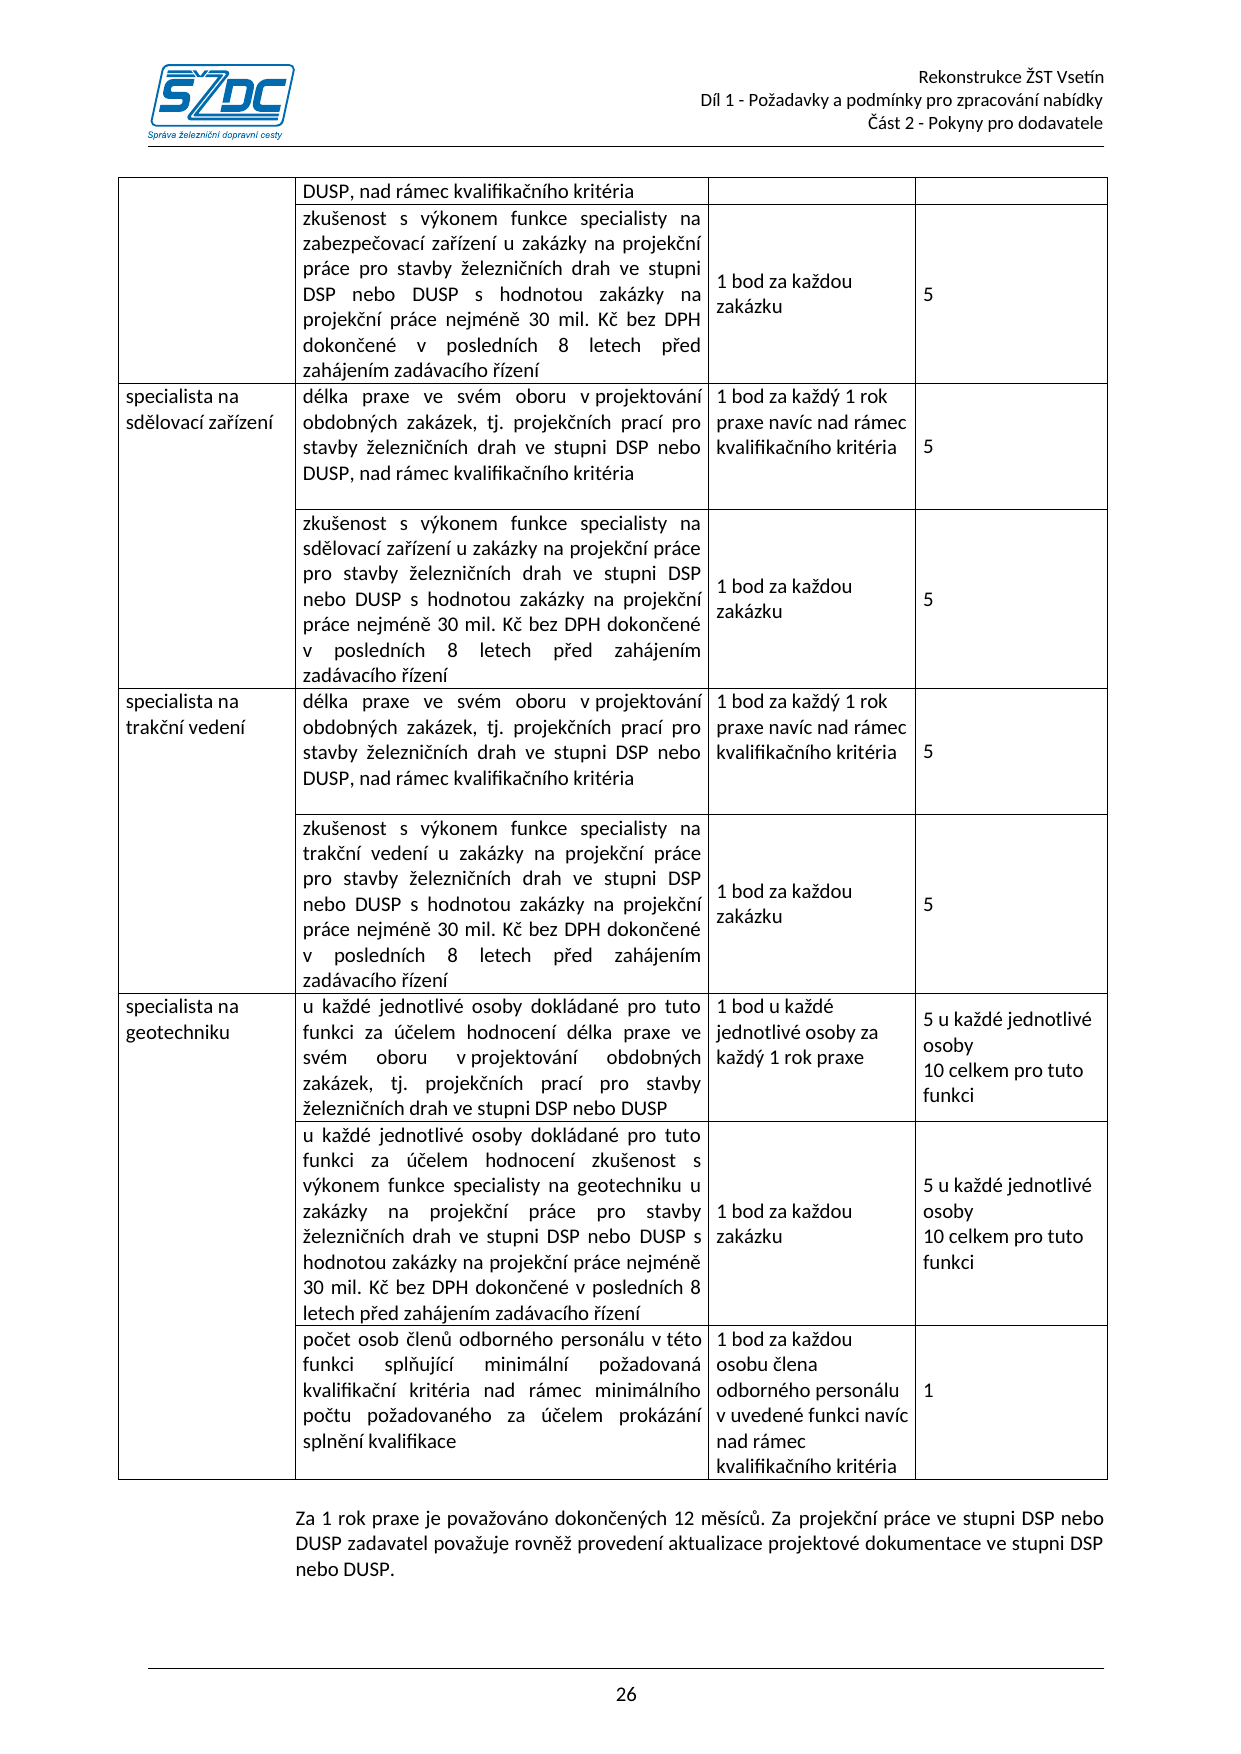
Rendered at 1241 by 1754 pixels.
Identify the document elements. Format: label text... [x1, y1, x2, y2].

table_cell specialista na geotechniku [119, 994, 295, 1479]
table_cell 1 bod za každý 1 rok praxe navíc nad rámec kvalifikačního kritéria [709, 384, 915, 509]
table_cell 5 [916, 205, 1107, 383]
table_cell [119, 178, 295, 383]
list Za 1 rok praxe je považováno dokončených 12 měsíců. Za projekční práce ve stupni DSP nebo DUSP zadavatel považuje rovněž provedení aktualizace projektové dokumentace ve stupni DSP nebo DUSP. [295, 1505, 1104, 1581]
table_cell u každé jednotlivé osoby dokládané pro tuto funkci za účelem hodnocení délka praxe ve svém oboru v projektování obdobných zakázek, tj. projekčních prací pro stavby železničních drah ve stupni DSP nebo DUSP [296, 994, 708, 1121]
table_cell 1 bod za každou zakázku [709, 815, 915, 993]
table_cell 5 [916, 384, 1107, 509]
table_cell počet osob členů odborného personálu v této funkci splňující minimální požadovaná kvalifikační kritéria nad rámec minimálního počtu požadovaného za účelem prokázání splnění kvalifikace [296, 1326, 708, 1479]
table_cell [296, 178, 708, 204]
table_cell zkušenost s výkonem funkce specialisty na zabezpečovací zařízení u zakázky na projekční práce pro stavby železničních drah ve stupni DSP nebo DUSP s hodnotou zakázky na projekční práce nejméně 30 mil. Kč bez DPH dokončené v posledních 8 letech před zahájením zadávacího řízení [296, 205, 708, 383]
table_cell 1 bod za každou zakázku [709, 1122, 915, 1325]
table_cell 1 [916, 1326, 1107, 1479]
table_cell u každé jednotlivé osoby dokládané pro tuto funkci za účelem hodnocení zkušenost s výkonem funkce specialisty na geotechniku u zakázky na projekční práce pro stavby železničních drah ve stupni DSP nebo DUSP s hodnotou zakázky na projekční práce nejméně 30 mil. Kč bez DPH dokončené v posledních 8 letech před zahájením zadávacího řízení [296, 1122, 708, 1325]
table_cell 1 bod za každou zakázku [709, 510, 915, 688]
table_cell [709, 178, 915, 204]
table_cell 5 u každé jednotlivé osoby 10 celkem pro tuto funkci [916, 1122, 1107, 1325]
table_cell specialista na trakční vedení [119, 689, 295, 993]
table_cell 5 [916, 815, 1107, 993]
table_cell 5 u každé jednotlivé osoby 10 celkem pro tuto funkci [916, 994, 1107, 1121]
table_cell zkušenost s výkonem funkce specialisty na sdělovací zařízení u zakázky na projekční práce pro stavby železničních drah ve stupni DSP nebo DUSP s hodnotou zakázky na projekční práce nejméně 30 mil. Kč bez DPH dokončené v posledních 8 letech před zahájením zadávacího řízení [296, 510, 708, 688]
table_cell 1 bod za každou zakázku [709, 205, 915, 383]
table_cell 1 bod za každý 1 rok praxe navíc nad rámec kvalifikačního kritéria [709, 689, 915, 814]
table_cell 5 [916, 510, 1107, 688]
table_cell specialista na sdělovací zařízení [119, 384, 295, 688]
table_cell 1 bod za každou osobu člena odborného personálu v uvedené funkci navíc nad rámec kvalifikačního kritéria [709, 1326, 915, 1479]
table_cell 1 bod u každé jednotlivé osoby za každý 1 rok praxe [709, 994, 915, 1121]
table_cell 5 [916, 178, 1107, 204]
table_cell zkušenost s výkonem funkce specialisty na trakční vedení u zakázky na projekční práce pro stavby železničních drah ve stupni DSP nebo DUSP s hodnotou zakázky na projekční práce nejméně 30 mil. Kč bez DPH dokončené v posledních 8 letech před zahájením zadávacího řízení [296, 815, 708, 993]
table_cell 5 [916, 689, 1107, 814]
